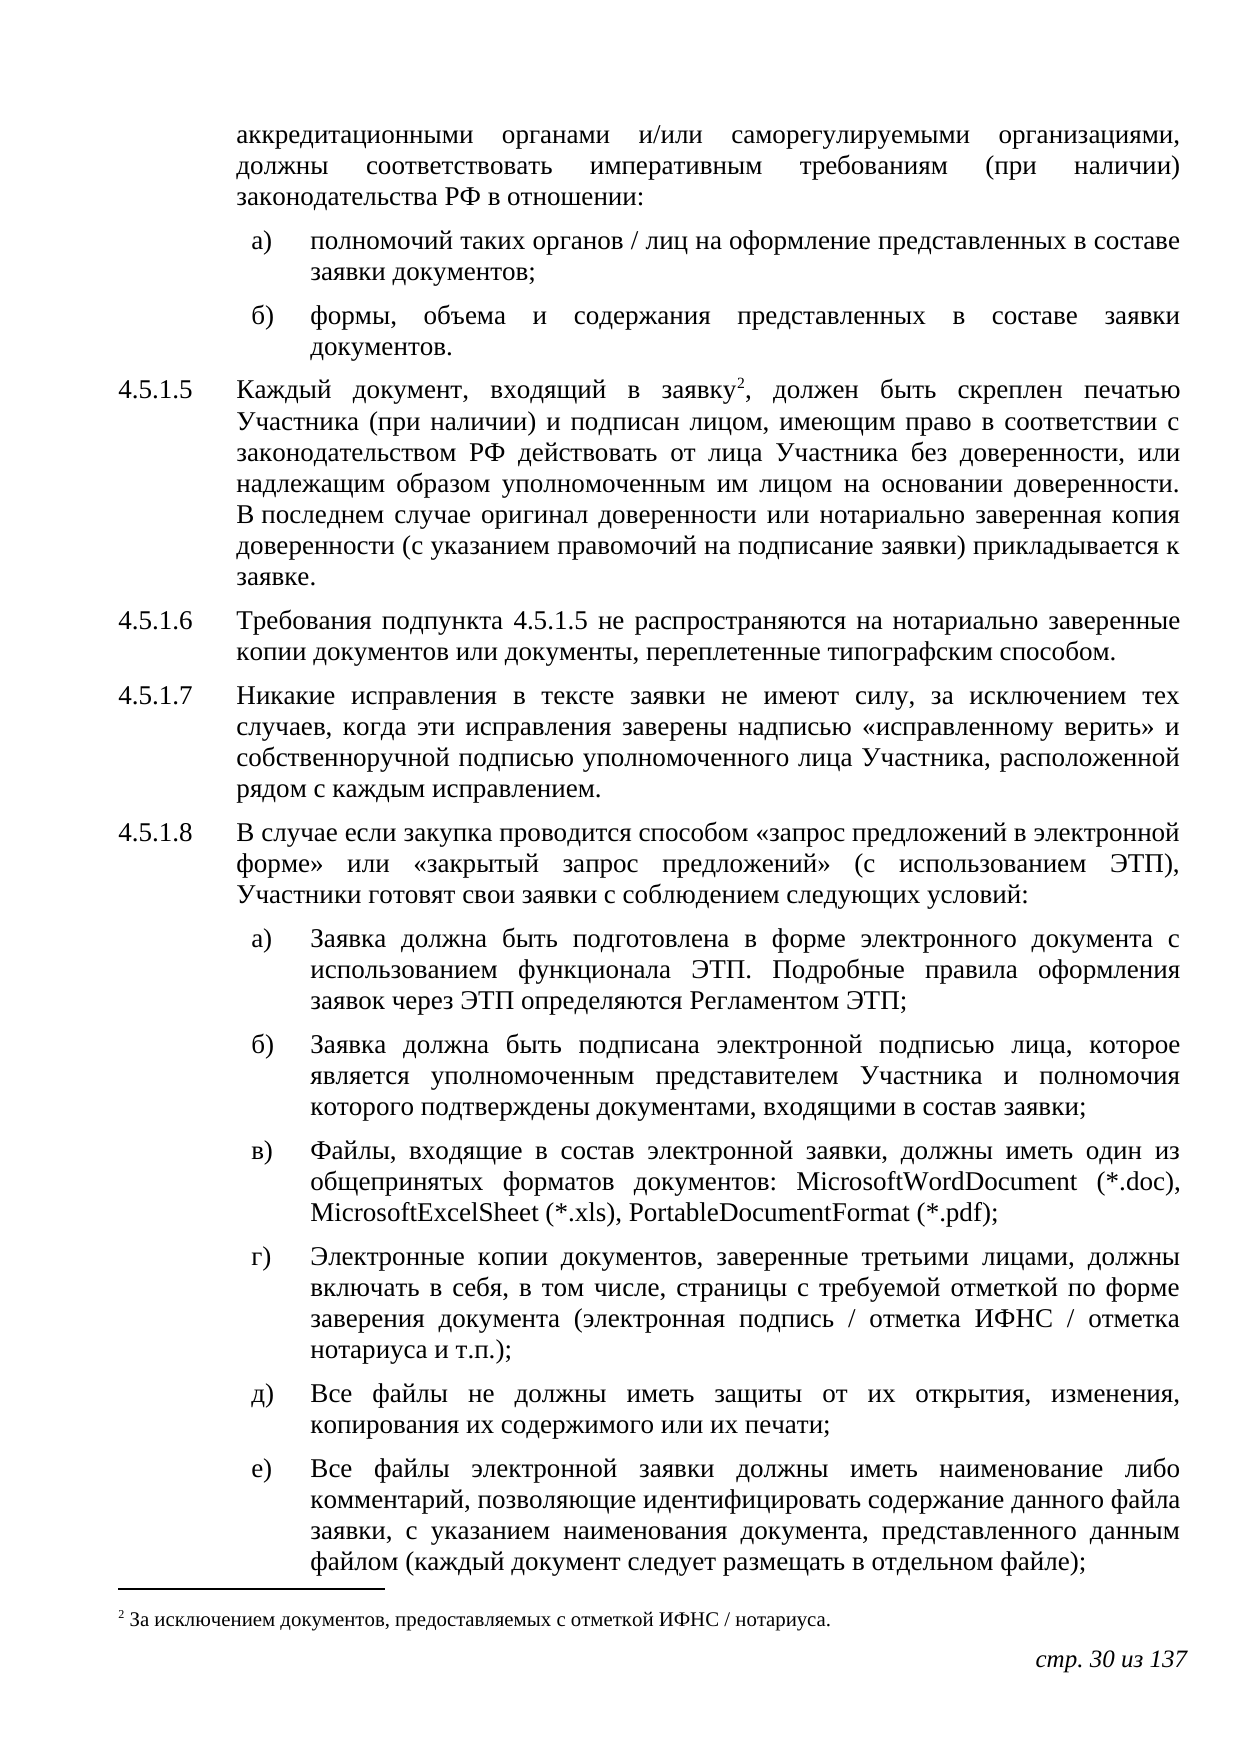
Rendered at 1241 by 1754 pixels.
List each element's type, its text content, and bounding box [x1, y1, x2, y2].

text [118, 118, 1181, 212]
text В случае если закупка проводится способом «запрос предложений в электронной форме» или «закрытый запрос предложений» (с использованием ЭТП), Участники готовят свои заявки с соблюдением следующих условий: [118, 816, 1181, 909]
list Требования подпункта 4.5.1.5 не распространяются на нотариально заверенные копии документов или документы, переплетенные типографским способом. [118, 604, 1181, 666]
text Электронные копии документов, заверенные третьими лицами, должны включать в себя, в том числе, страницы с требуемой отметкой по форме заверения документа (электронная подпись / отметка ИФНС / отметка нотариуса и т.п.); [251, 1240, 1181, 1364]
list полномочий таких органов / лиц на оформление представленных в составе заявки документов; [251, 224, 1181, 286]
text Файлы, входящие в состав электронной заявки, должны иметь один из общепринятых форматов документов: MicrosoftWordDocument (*.doc), MicrosoftExcelSheet (*.xls), PortableDocumentFormat (*.pdf); [251, 1134, 1181, 1227]
list Каждый документ, входящий в заявку, должен быть скреплен печатью Участника (при наличии) и подписан лицом, имеющим право в соответствии с законодательством РФ действовать от лица Участника без доверенности, или надлежащим образом уполномоченным им лицом на основании доверенности. В последнем случае оригинал доверенности или нотариально заверенная копия доверенности (с указанием правомочий на подписание заявки) прикладывается к заявке. [118, 374, 1181, 592]
text Заявка должна быть подписана электронной подписью лица, которое является уполномоченным представителем Участника и полномочия которого подтверждены документами, входящими в состав заявки; [251, 1028, 1181, 1121]
text Все файлы не должны иметь защиты от их открытия, изменения, копирования их содержимого или их печати; [251, 1377, 1181, 1439]
list Никакие исправления в тексте заявки не имеют силу, за исключением тех случаев, когда эти исправления заверены надписью «исправленному верить» и собственноручной подписью уполномоченного лица Участника, расположенной рядом с каждым исправлением. [118, 679, 1181, 803]
list формы, объема и содержания представленных в составе заявки документов. [251, 299, 1181, 361]
text Все файлы электронной заявки должны иметь наименование либо комментарий, позволяющие идентифицировать содержание данного файла заявки, с указанием наименования документа, представленного данным файлом (каждый документ следует размещать в отдельном файле); [251, 1452, 1181, 1576]
text Заявка должна быть подготовлена в форме электронного документа с использованием функционала ЭТП. Подробные правила оформления заявок через ЭТП определяются Регламентом ЭТП; [251, 922, 1181, 1015]
